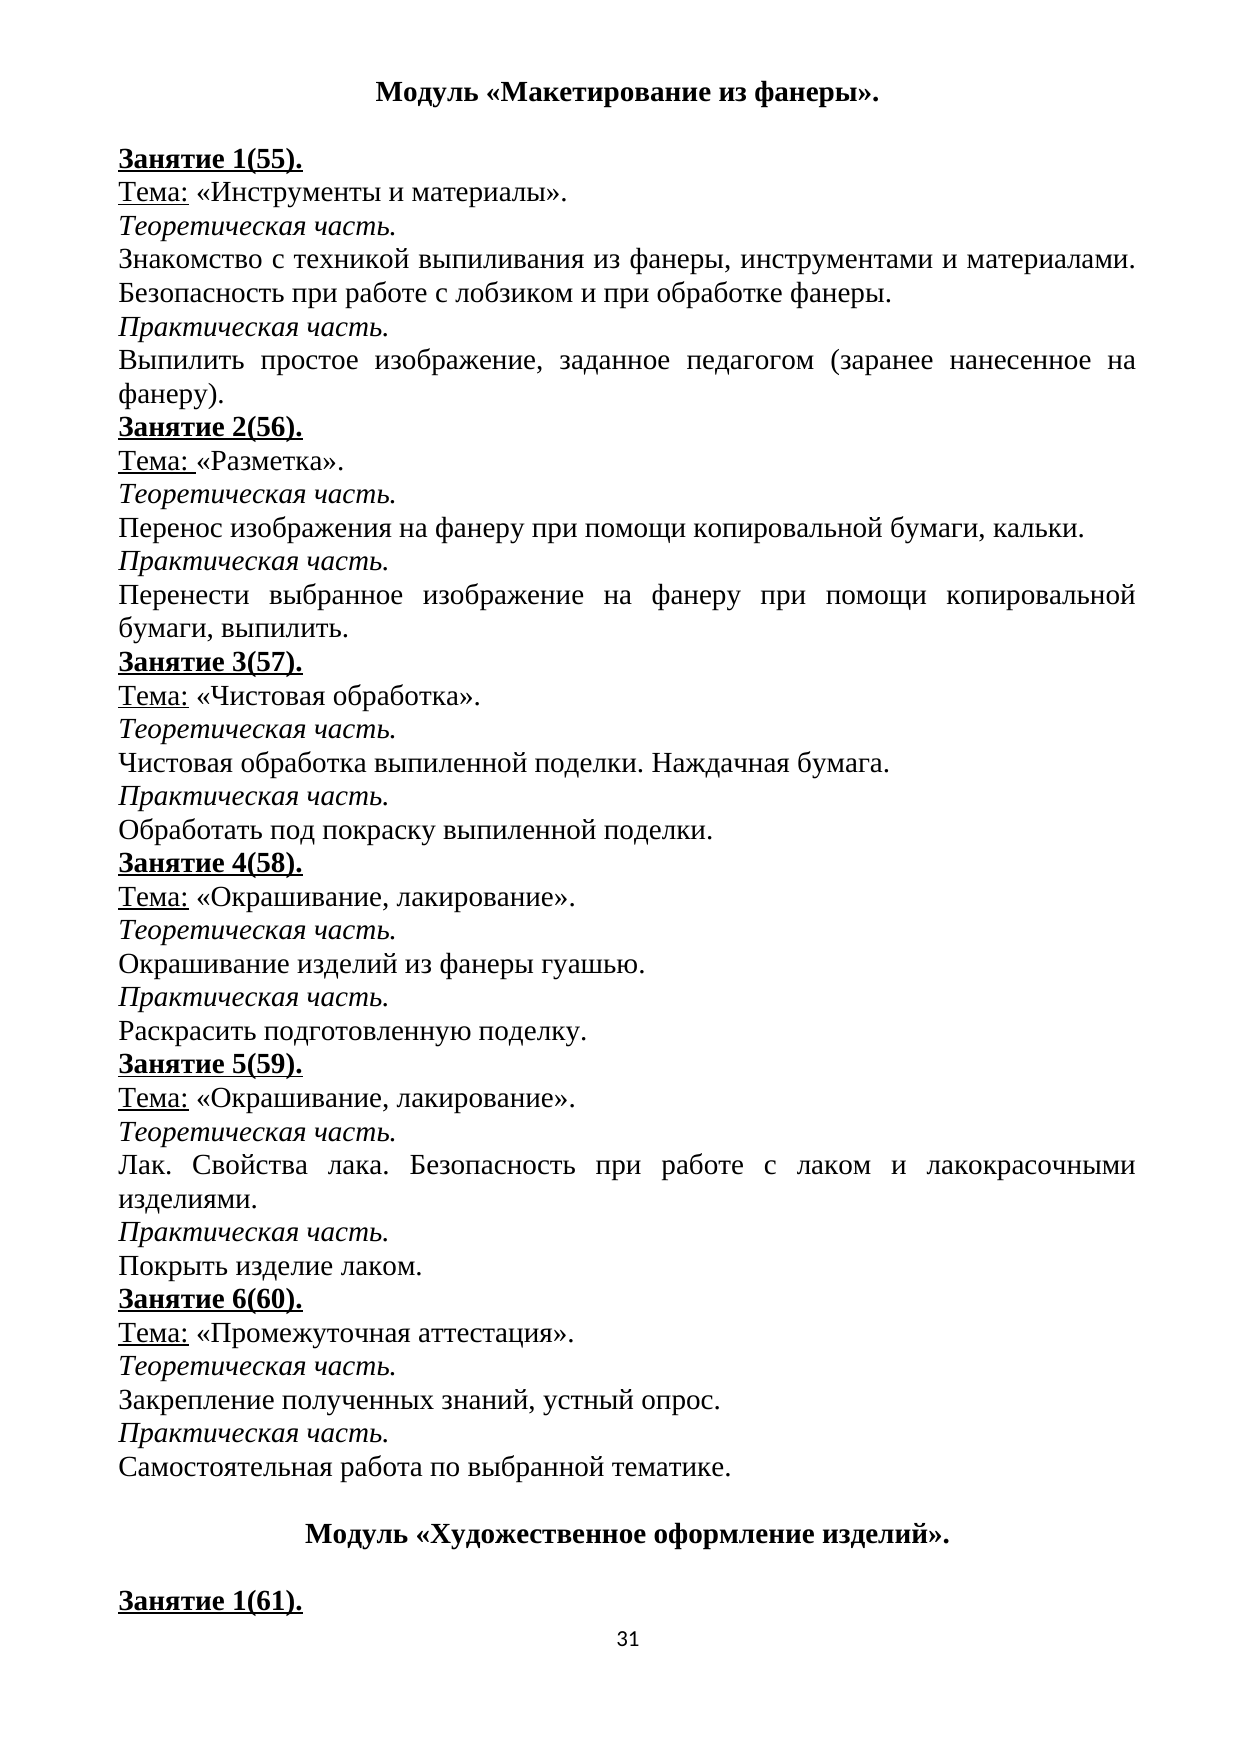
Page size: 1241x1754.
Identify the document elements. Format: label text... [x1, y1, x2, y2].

text Перенос изображения на фанеру при помощи копировальной бумаги, кальки. [118, 510, 1137, 543]
text Практическая часть. [118, 543, 1137, 577]
text Занятие 1(55). [118, 141, 1137, 174]
text Тема: «Окрашивание, лакирование». [118, 879, 1137, 912]
text Лак. Свойства лака. Безопасность при работе с лаком и лакокрасочными изделиями. [118, 1147, 1137, 1214]
text Практическая часть. [118, 1214, 1137, 1248]
text Теоретическая часть. [118, 476, 1137, 510]
text Теоретическая часть. [118, 912, 1137, 946]
text Тема: «Разметка». [118, 443, 1137, 476]
text Практическая часть. [118, 309, 1137, 342]
text Чистовая обработка выпиленной поделки. Наждачная бумага. [118, 745, 1137, 778]
text Обработать под покраску выпиленной поделки. [118, 812, 1137, 845]
text Тема: «Окрашивание, лакирование». [118, 1080, 1137, 1114]
text Окрашивание изделий из фанеры гуашью. [118, 946, 1137, 979]
text Занятие 3(57). [118, 644, 1137, 678]
text Практическая часть. [118, 1416, 1137, 1449]
text Занятие 4(58). [118, 845, 1137, 879]
text Занятие 6(60). [118, 1281, 1137, 1315]
text Занятие 1(61). [118, 1583, 1137, 1617]
text Закрепление полученных знаний, устный опрос. [118, 1382, 1137, 1416]
text Тема: «Инструменты и материалы». [118, 174, 1137, 208]
text Теоретическая часть. [118, 208, 1137, 242]
text Теоретическая часть. [118, 711, 1137, 745]
text Тема: «Чистовая обработка». [118, 678, 1137, 711]
text Покрыть изделие лаком. [118, 1248, 1137, 1281]
text Занятие 5(59). [118, 1047, 1137, 1080]
text Занятие 2(56). [118, 409, 1137, 443]
text Теоретическая часть. [118, 1114, 1137, 1147]
text Тема: «Промежуточная аттестация». [118, 1315, 1137, 1348]
text Выпилить простое изображение, заданное педагогом (заранее нанесенное на фанеру). [118, 342, 1137, 409]
text Модуль «Художественное оформление изделий». [118, 1516, 1137, 1550]
text Раскрасить подготовленную поделку. [118, 1013, 1137, 1047]
text Знакомство с техникой выпиливания из фанеры, инструментами и материалами. Безопасность при работе с лобзиком и при обработке фанеры. [118, 242, 1137, 309]
text Практическая часть. [118, 979, 1137, 1013]
text Модуль «Макетирование из фанеры». [118, 74, 1137, 107]
text Теоретическая часть. [118, 1348, 1137, 1382]
text Перенести выбранное изображение на фанеру при помощи копировальной бумаги, выпилить. [118, 577, 1137, 644]
text Практическая часть. [118, 778, 1137, 812]
text Самостоятельная работа по выбранной тематике. [118, 1449, 1137, 1483]
